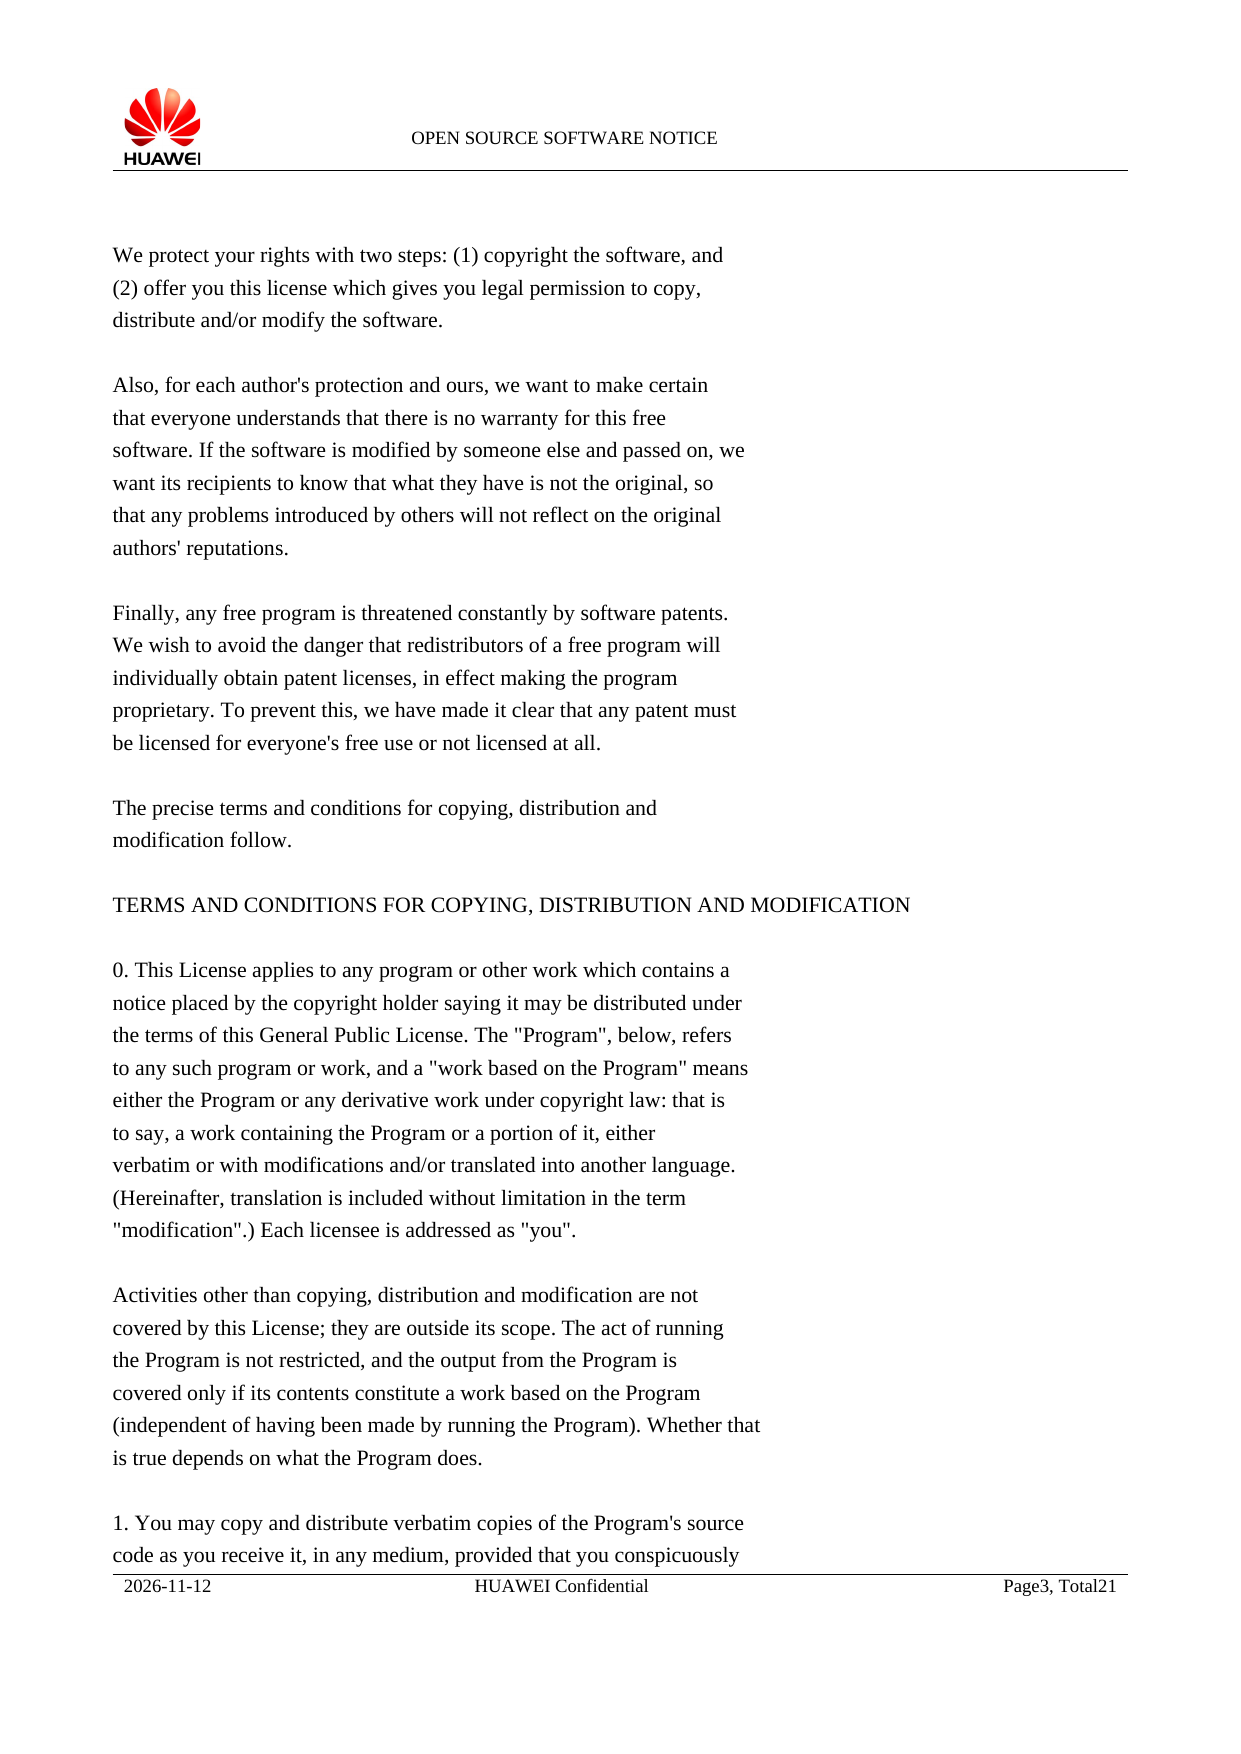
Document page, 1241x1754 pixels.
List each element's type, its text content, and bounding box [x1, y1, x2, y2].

text to say, a work containing the Program or a portion of it, either [112, 1116, 1128, 1149]
text verbatim or with modifications and/or translated into another language. [112, 1149, 1128, 1181]
text the terms of this General Public License. The "Program", below, refers [112, 1019, 1128, 1051]
text either the Program or any derivative work under copyright law: that is [112, 1084, 1128, 1116]
text individually obtain patent licenses, in effect making the program [112, 661, 1128, 694]
text 1. You may copy and distribute verbatim copies of the Program's source [112, 1506, 1128, 1539]
text (Hereinafter, translation is included without limitation in the term [112, 1181, 1128, 1214]
text to any such program or work, and a "work based on the Program" means [112, 1051, 1128, 1084]
text proprietary. To prevent this, we have made it clear that any patent must [112, 694, 1128, 726]
text 0. This License applies to any program or other work which contains a [112, 954, 1128, 986]
text We protect your rights with two steps: (1) copyright the software, and [112, 239, 1128, 271]
text The precise terms and conditions for copying, distribution and [112, 791, 1128, 824]
text Finally, any free program is threatened constantly by software patents. [112, 596, 1128, 629]
text be licensed for everyone's free use or not licensed at all. [112, 726, 1128, 759]
text (2) offer you this license which gives you legal permission to copy, [112, 271, 1128, 304]
text Activities other than copying, distribution and modification are not [112, 1279, 1128, 1311]
text want its recipients to know that what they have is not the original, so [112, 466, 1128, 499]
text "modification".) Each licensee is addressed as "you". [112, 1214, 1128, 1246]
text We wish to avoid the danger that redistributors of a free program will [112, 629, 1128, 661]
text code as you receive it, in any medium, provided that you conspicuously [112, 1539, 1128, 1571]
text TERMS AND CONDITIONS FOR COPYING, DISTRIBUTION AND MODIFICATION [112, 889, 1128, 921]
text Also, for each author's protection and ours, we want to make certain [112, 369, 1128, 401]
text modification follow. [112, 824, 1128, 856]
text is true depends on what the Program does. [112, 1441, 1128, 1474]
text software. If the software is modified by someone else and passed on, we [112, 434, 1128, 466]
text that any problems introduced by others will not reflect on the original [112, 499, 1128, 531]
picture [124, 88, 201, 165]
text covered by this License; they are outside its scope. The act of running [112, 1311, 1128, 1344]
text covered only if its contents constitute a work based on the Program [112, 1376, 1128, 1409]
text the Program is not restricted, and the output from the Program is [112, 1344, 1128, 1376]
text distribute and/or modify the software. [112, 304, 1128, 336]
text (independent of having been made by running the Program). Whether that [112, 1409, 1128, 1441]
text notice placed by the copyright holder saying it may be distributed under [112, 986, 1128, 1019]
text authors' reputations. [112, 531, 1128, 564]
text that everyone understands that there is no warranty for this free [112, 401, 1128, 434]
